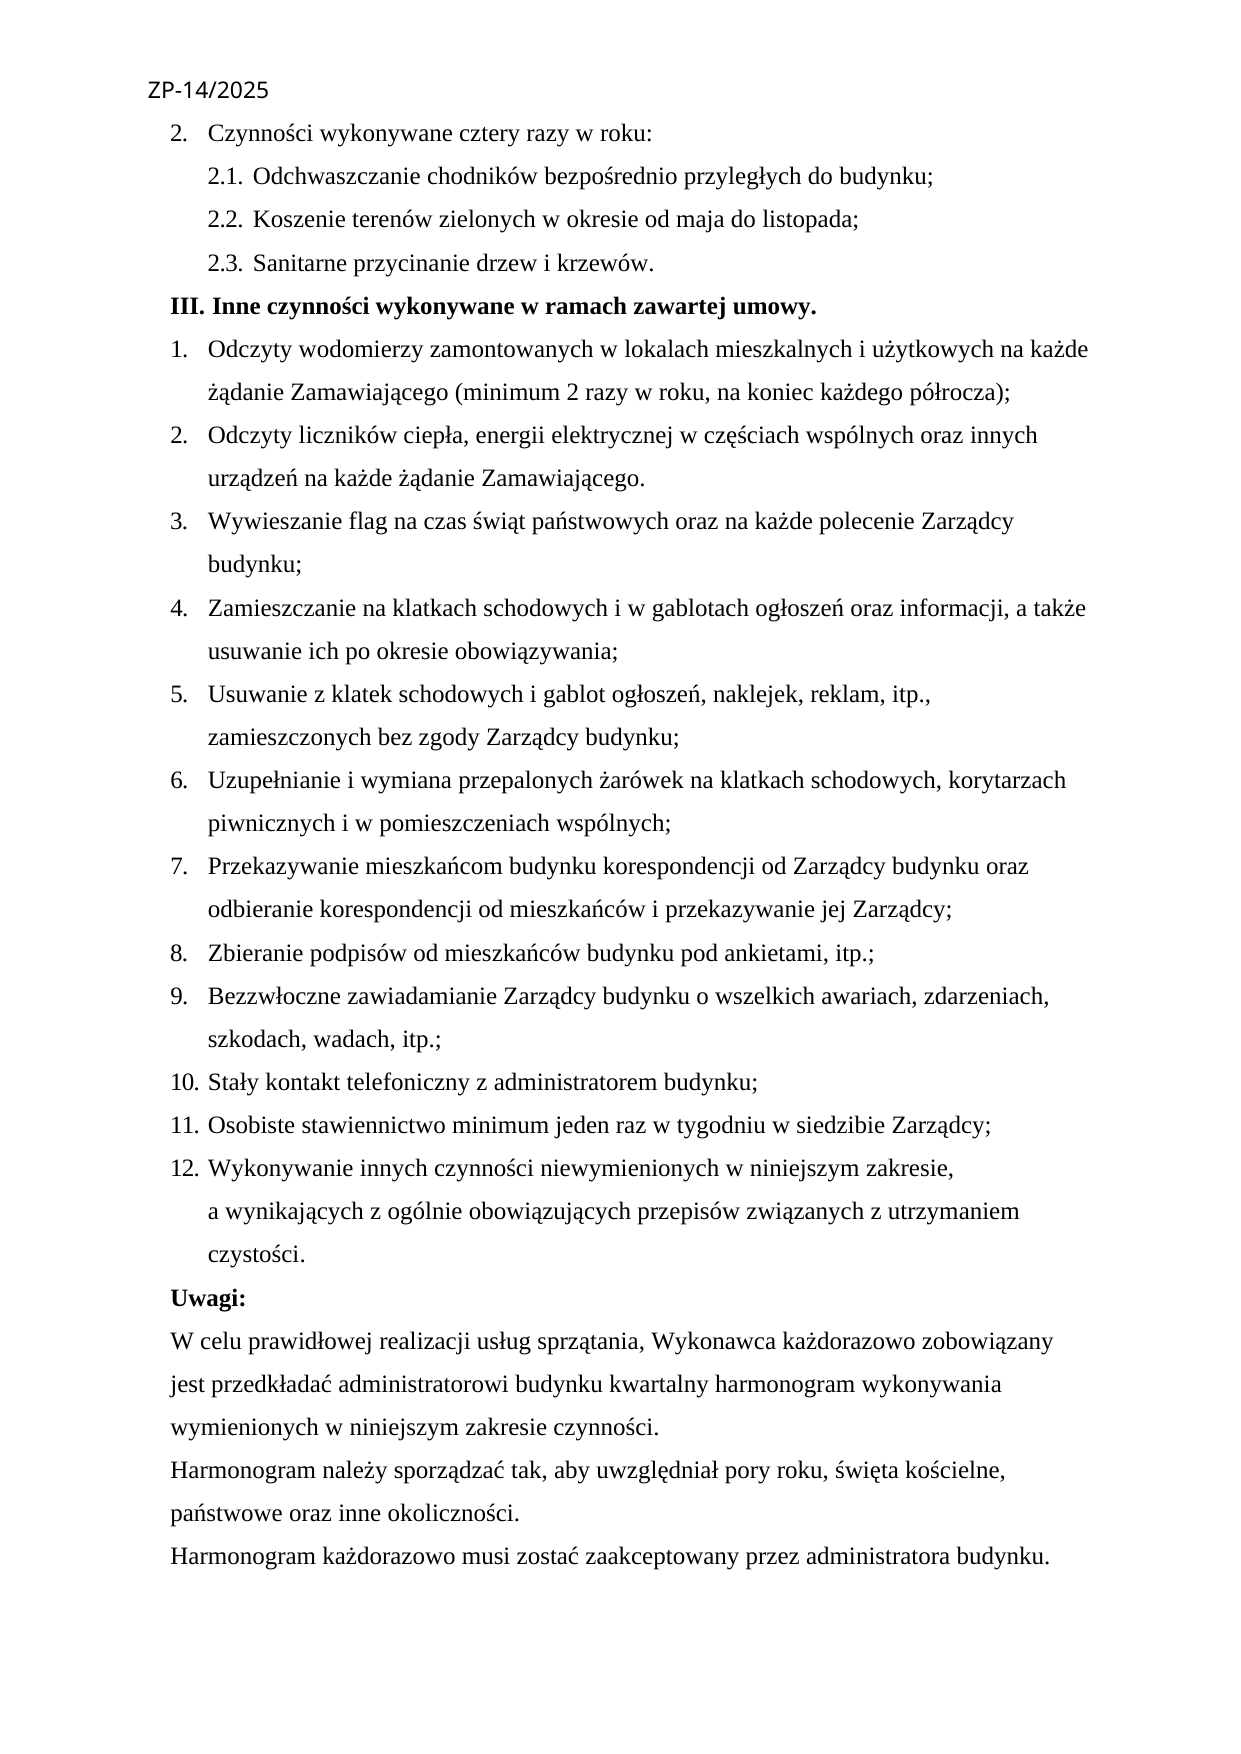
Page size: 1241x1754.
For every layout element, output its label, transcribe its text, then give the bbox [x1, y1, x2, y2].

list Przekazywanie mieszkańcom budynku korespondencji od Zarządcy budynku oraz odbieranie korespondencji od mieszkańców i przekazywanie jej Zarządcy; [170, 851, 1093, 923]
text a wynikających z ogólnie obowiązujących przepisów związanych z utrzymaniem czystości. [208, 1196, 1093, 1268]
list Stały kontakt telefoniczny z administratorem budynku; [170, 1067, 1093, 1096]
list Zamieszczanie na klatkach schodowych i w gablotach ogłoszeń oraz informacji, a także usuwanie ich po okresie obowiązywania; [170, 593, 1093, 664]
list Odczyty wodomierzy zamontowanych w lokalach mieszkalnych i użytkowych na każde żądanie Zamawiającego (minimum 2 razy w roku, na koniec każdego półrocza); [170, 334, 1093, 406]
text Harmonogram każdorazowo musi zostać zaakceptowany przez administratora budynku. [170, 1541, 1093, 1570]
text Uwagi: [170, 1283, 1093, 1311]
list Uzupełnianie i wymiana przepalonych żarówek na klatkach schodowych, korytarzach piwnicznych i w pomieszczeniach wspólnych; [170, 765, 1093, 837]
list Zbieranie podpisów od mieszkańców budynku pod ankietami, itp.; [170, 938, 1093, 966]
list Wykonywanie innych czynności niewymienionych w niniejszym zakresie, [170, 1153, 1093, 1182]
list Czynności wykonywane cztery razy w roku: [170, 118, 1093, 147]
list Sanitarne przycinanie drzew i krzewów. [207, 248, 1093, 276]
list Odczyty liczników ciepła, energii elektrycznej w częściach wspólnych oraz innych urządzeń na każde żądanie Zamawiającego. [170, 420, 1093, 492]
text Harmonogram należy sporządzać tak, aby uwzględniał pory roku, święta kościelne, państwowe oraz inne okoliczności. [170, 1455, 1093, 1527]
list Wywieszanie flag na czas świąt państwowych oraz na każde polecenie Zarządcy budynku; [170, 506, 1093, 578]
list Usuwanie z klatek schodowych i gablot ogłoszeń, naklejek, reklam, itp., zamieszczonych bez zgody Zarządcy budynku; [170, 679, 1093, 751]
text W celu prawidłowej realizacji usług sprzątania, Wykonawca każdorazowo zobowiązany jest przedkładać administratorowi budynku kwartalny harmonogram wykonywania [170, 1326, 1093, 1398]
text wymienionych w niniejszym zakresie czynności. [170, 1412, 1093, 1441]
list Osobiste stawiennictwo minimum jeden raz w tygodniu w siedzibie Zarządcy; [170, 1110, 1093, 1139]
list Odchwaszczanie chodników bezpośrednio przyległych do budynku; [207, 161, 1093, 190]
list Koszenie terenów zielonych w okresie od maja do listopada; [207, 204, 1093, 233]
list Bezzwłoczne zawiadamianie Zarządcy budynku o wszelkich awariach, zdarzeniach, szkodach, wadach, itp.; [170, 981, 1093, 1053]
list Inne czynności wykonywane w ramach zawartej umowy. [170, 291, 1093, 319]
